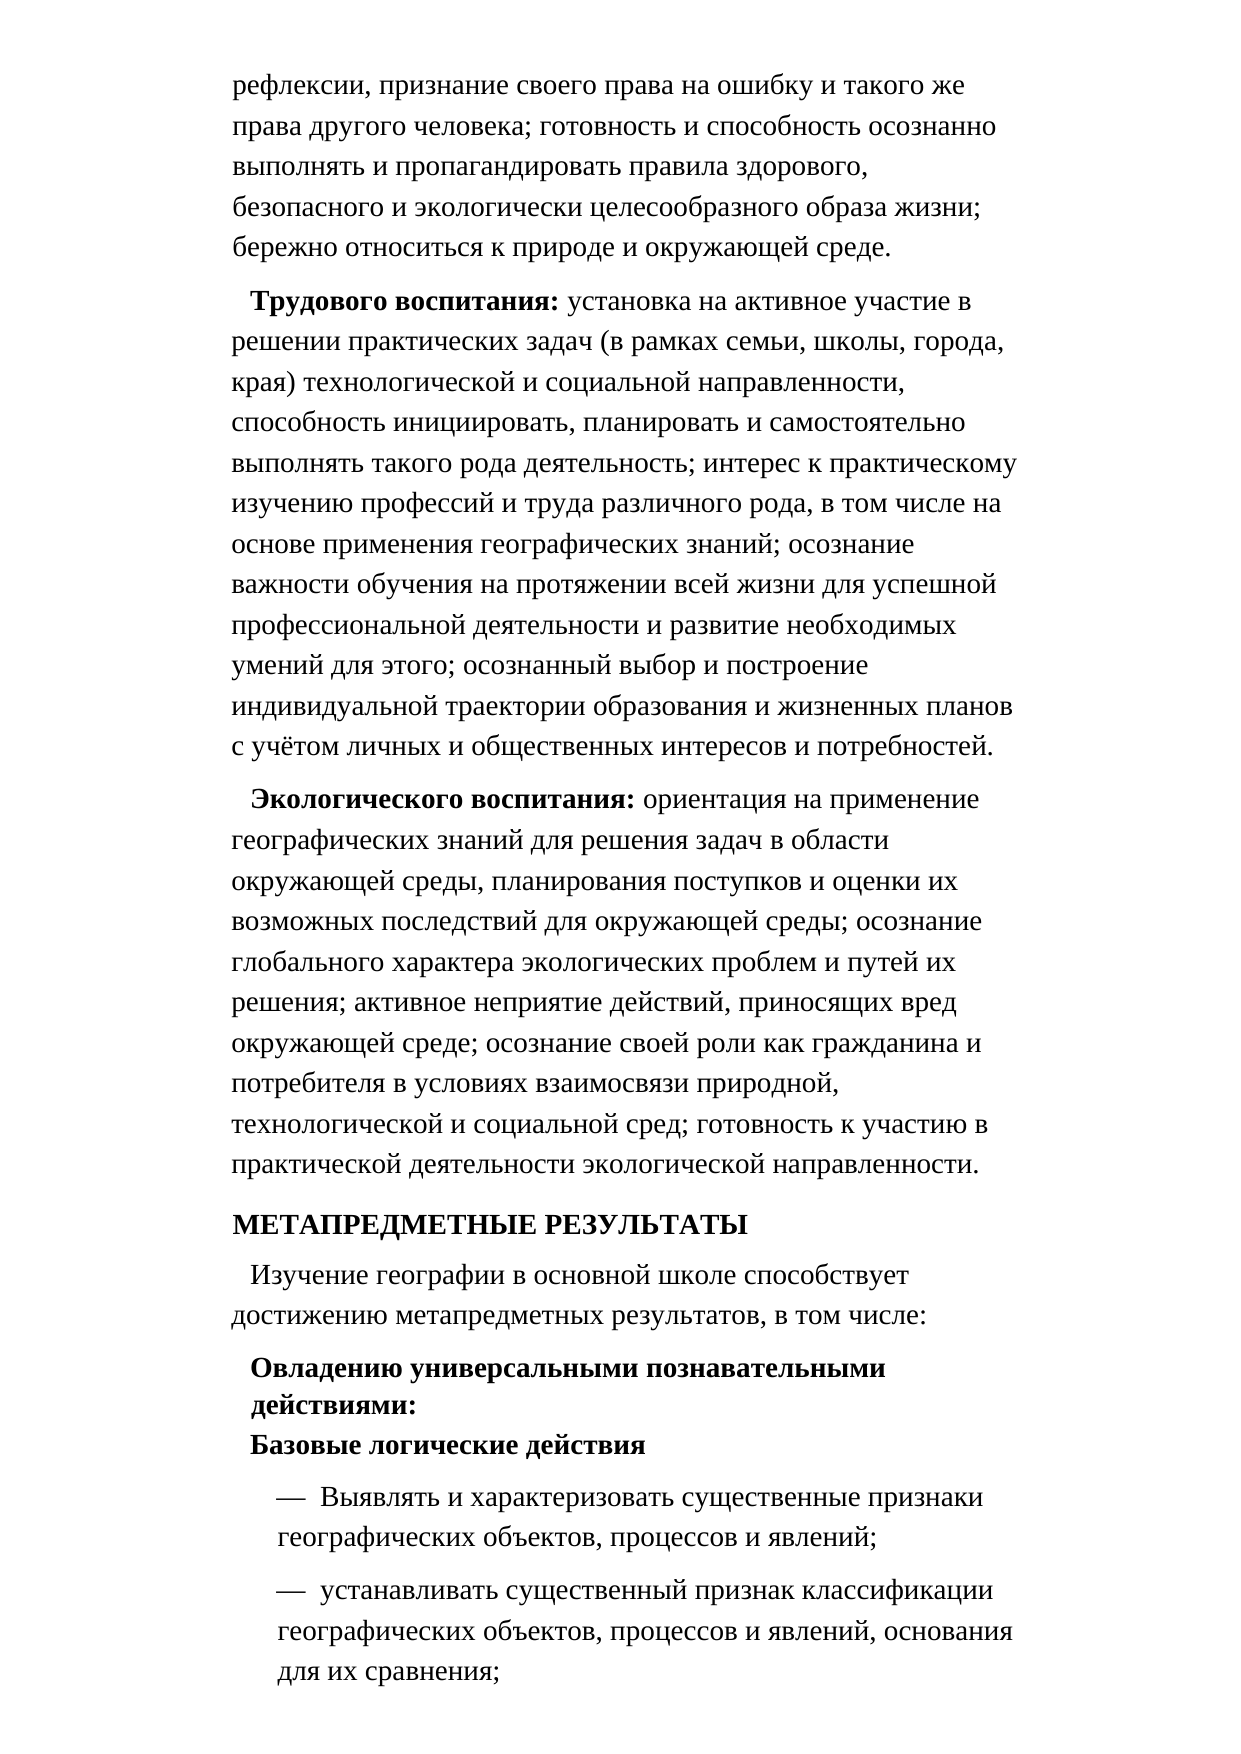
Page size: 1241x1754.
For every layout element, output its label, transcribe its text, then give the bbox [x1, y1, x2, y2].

text Овладению универсальными познавательными действиями: [250, 1351, 1026, 1421]
text МЕТАПРЕДМЕТНЫЕ РЕЗУЛЬТАТЫ [232, 1207, 1026, 1240]
text Экологического воспитания: ориентация на применение географических знаний для решения задач в области окружающей среды, планирования поступков и оценки их возможных последствий для окружающей среды; осознание глобального характера экологических проблем и путей их решения; активное неприятие действий, приносящих вред окружающей среде; осознание своей роли как гражданина и потребителя в условиях взаимосвязи природной, технологической и социальной сред; готовность к участию в практической деятельности экологической направленности. [231, 782, 1025, 1180]
text Трудового воспитания: установка на активное участие в решении практических задач (в рамках семьи, школы, города, края) технологической и социальной направленности, способность инициировать, планировать и самостоятельно выполнять такого рода деятельность; интерес к практическому изучению профессий и труда различного рода, в том числе на основе применения географических знаний; осознание важности обучения на протяжении всей жизни для успешной профессиональной деятельности и развитие необходимых умений для этого; осознанный выбор и построение индивидуальной траектории образования и жизненных планов с учётом личных и общественных интересов и потребностей. [231, 283, 1025, 762]
text Базовые логические действия [250, 1427, 1026, 1461]
text Изучение географии в основной школе способствует достижению метапредметных результатов, в том числе: [231, 1257, 1025, 1331]
text — устанавливать существенный признак классификации географических объектов, процессов и явлений, основания для их сравнения; [276, 1572, 1025, 1687]
text — Выявлять и характеризовать существенные признаки географических объектов, процессов и явлений; [276, 1479, 1025, 1553]
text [231, 67, 1025, 263]
